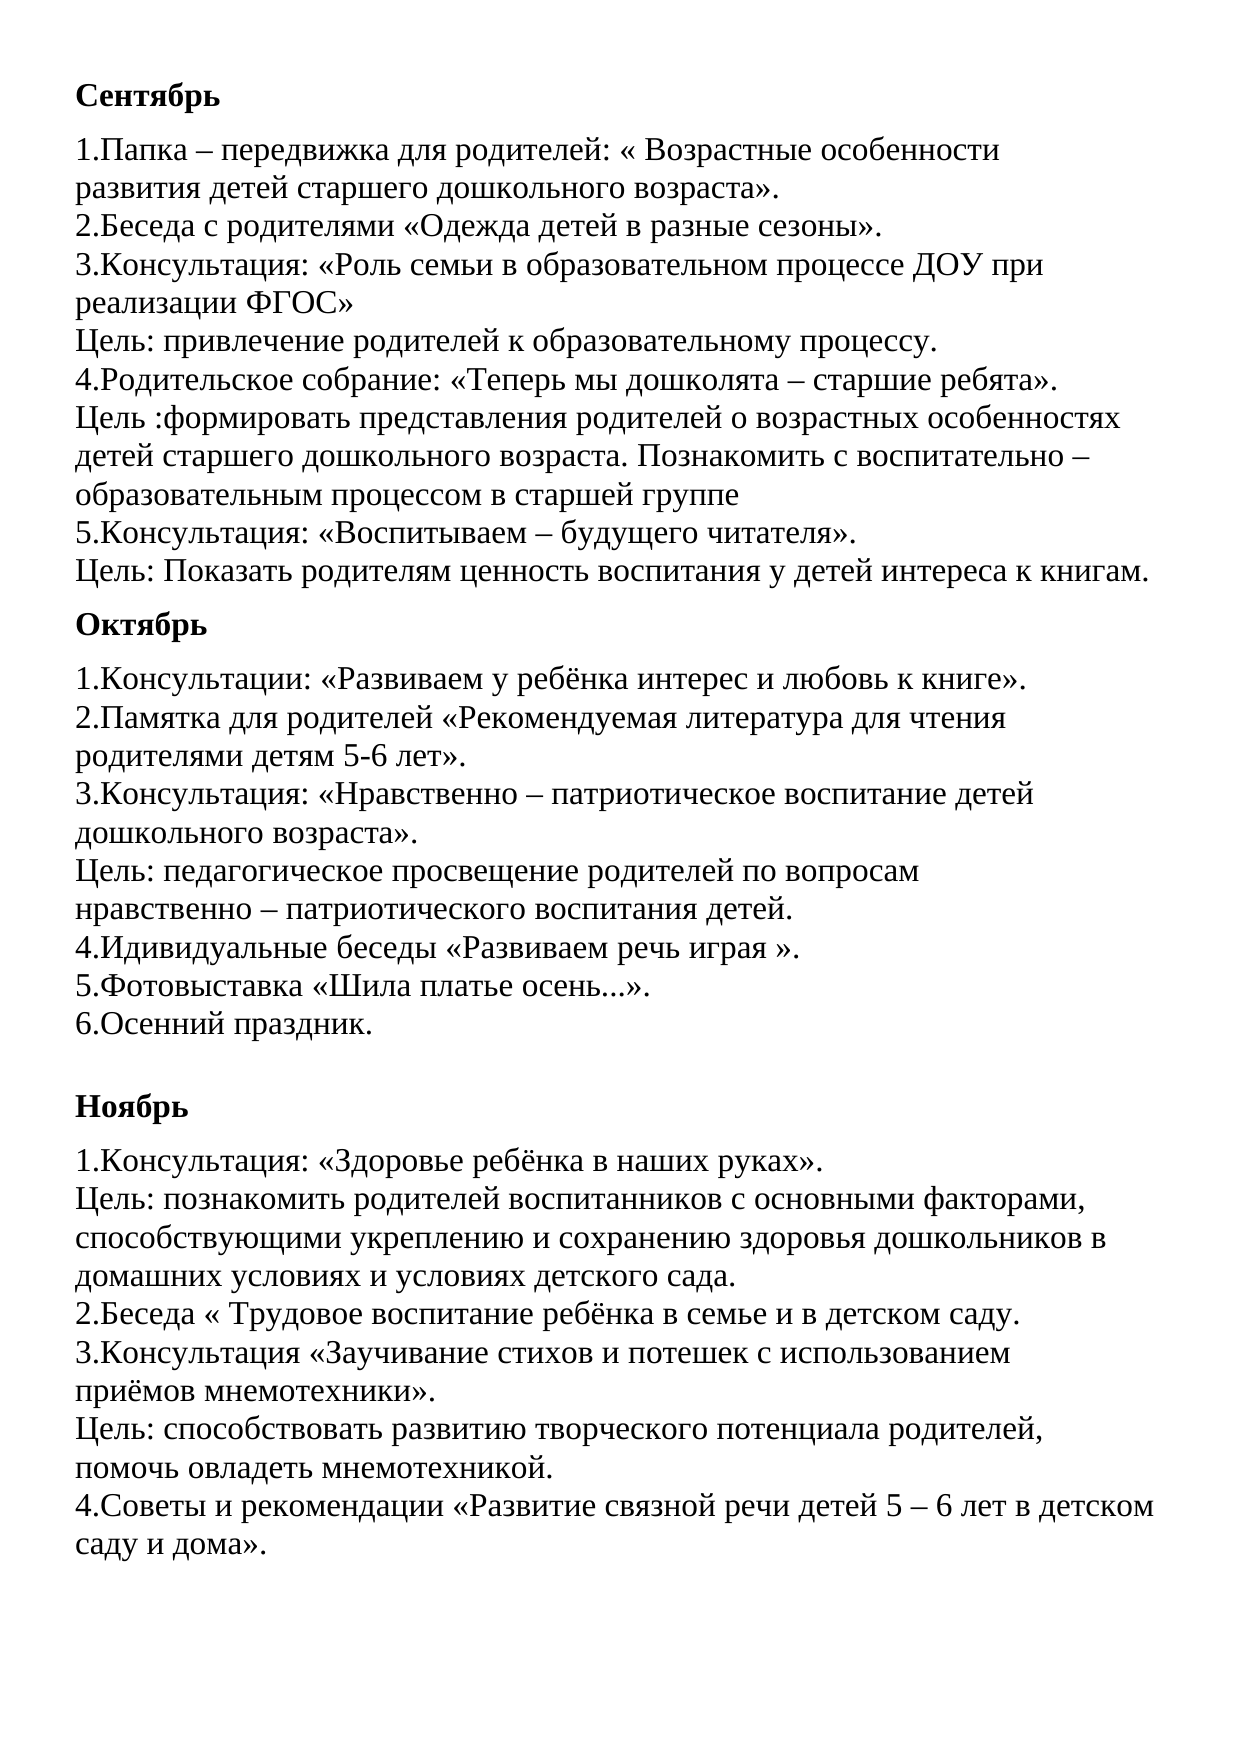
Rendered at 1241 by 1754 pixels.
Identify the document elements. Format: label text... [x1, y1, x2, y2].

text Сентябрь [75, 75, 1165, 113]
text 1.Консультации: «Развиваем у ребёнка интерес и любовь к книге». 2.Памятка для родителей «Рекомендуемая литература для чтения родителями детям 5-6 лет». 3.Консультация: «Нравственно – патриотическое воспитание детей дошкольного возраста». Цель: педагогическое просвещение родителей по вопросам нравственно – патриотического воспитания детей. 4.Идивидуальные беседы «Развиваем речь играя ». 5.Фотовыставка «Шила платье осень...». 6.Осенний праздник. [75, 658, 1165, 1071]
text Октябрь [75, 604, 1165, 643]
text 1.Папка – передвижка для родителей: « Возрастные особенности развития детей старшего дошкольного возраста». 2.Беседа с родителями «Одежда детей в разные сезоны». 3.Консультация: «Роль семьи в образовательном процессе ДОУ при реализации ФГОС» Цель: привлечение родителей к образовательному процессу. 4.Родительское собрание: «Теперь мы дошколята – старшие ребята». Цель :формировать представления родителей о возрастных особенностях детей старшего дошкольного возраста. Познакомить с воспитательно – образовательным процессом в старшей группе 5.Консультация: «Воспитываем – будущего читателя». Цель: Показать родителям ценность воспитания у детей интереса к книгам. [75, 129, 1165, 589]
text Ноябрь [75, 1086, 1165, 1124]
text 1.Консультация: «Здоровье ребёнка в наших руках». Цель: познакомить родителей воспитанников с основными факторами, способствующими укреплению и сохранению здоровья дошкольников в домашних условиях и условиях детского сада. 2.Беседа « Трудовое воспитание ребёнка в семье и в детском саду. 3.Консультация «Заучивание стихов и потешек с использованием приёмов мнемотехники». Цель: способствовать развитию творческого потенциала родителей, помочь овладеть мнемотехникой. 4.Советы и рекомендации «Развитие связной речи детей 5 – 6 лет в детском саду и дома». [75, 1140, 1165, 1562]
